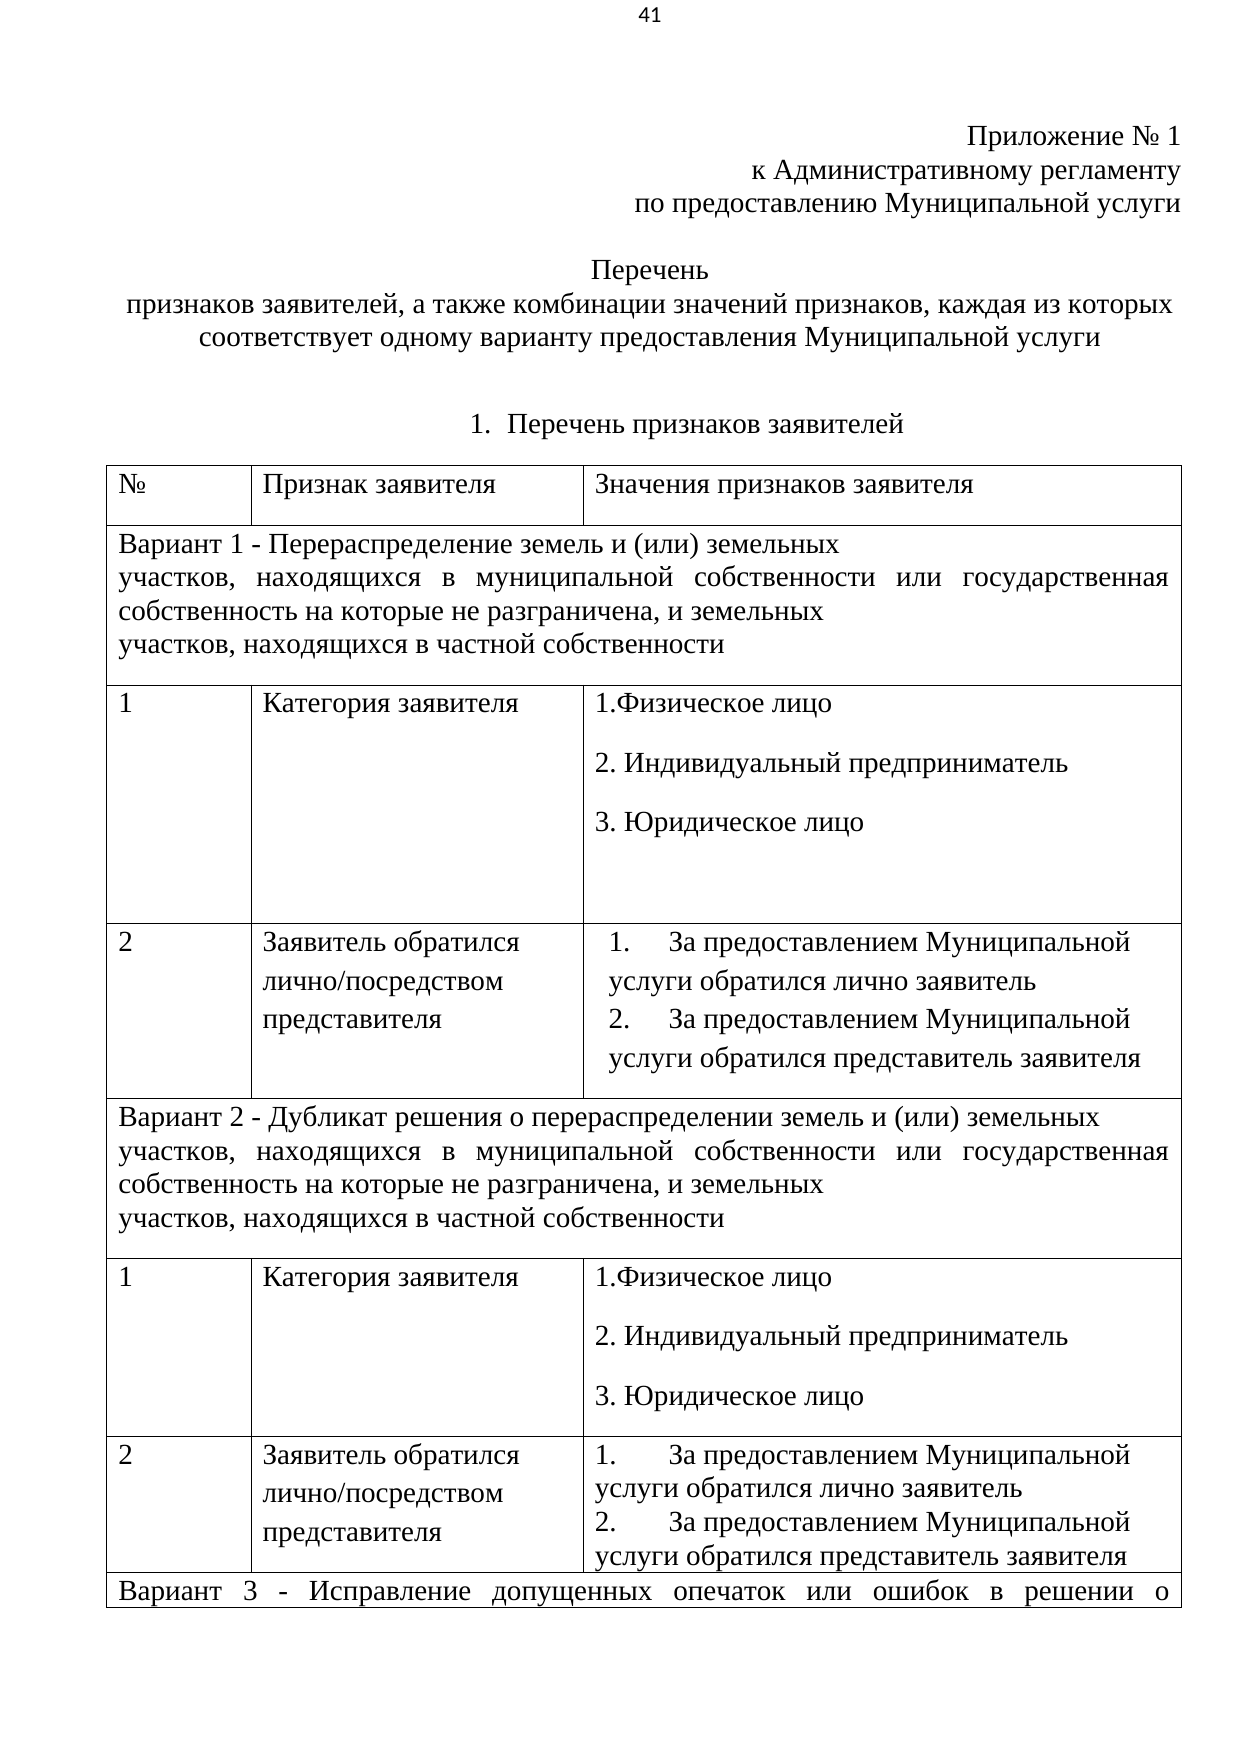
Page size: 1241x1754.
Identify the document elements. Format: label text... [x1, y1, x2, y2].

text к Административному регламенту [118, 152, 1181, 185]
table_header Значения признаков заявителя [584, 466, 1181, 525]
text Перечень [118, 252, 1181, 286]
table_header Признак заявителя [252, 466, 583, 525]
table_cell Вариант 2 - Дубликат решения о перераспределении земель и (или) земельных участков, находящихся в муниципальной собственности или государственная собственность на которые не разграничена, и земельных участков, находящихся в частной собственности [107, 1099, 1181, 1258]
table_cell 2 [107, 924, 251, 1098]
text Приложение № 1 [118, 118, 1181, 152]
table_cell 1.Физическое лицо 2. Индивидуальный предприниматель 3. Юридическое лицо [584, 1259, 1181, 1436]
table_cell 2 [107, 1437, 251, 1572]
table_cell За предоставлением Муниципальной услуги обратился лично заявитель За предоставлением Муниципальной услуги обратился представитель заявителя [584, 924, 1181, 1098]
text признаков заявителей, а также комбинации значений признаков, каждая из которых соответствует одному варианту предоставления Муниципальной услуги [118, 286, 1181, 353]
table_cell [107, 1573, 1181, 1607]
table_cell 1 [107, 1259, 251, 1436]
table_cell Категория заявителя [252, 686, 583, 923]
table_cell За предоставлением Муниципальной услуги обратился лично заявитель За предоставлением Муниципальной услуги обратился представитель заявителя [584, 1437, 1181, 1572]
table_cell 1 [107, 686, 251, 923]
table_cell Категория заявителя [252, 1259, 583, 1436]
table_cell Заявитель обратился лично/посредством представителя [252, 1437, 583, 1572]
text по предоставлению Муниципальной услуги [118, 185, 1181, 219]
table_header № [107, 466, 251, 525]
table_cell Заявитель обратился лично/посредством представителя [252, 924, 583, 1098]
list Перечень признаков заявителей [192, 406, 1181, 439]
table_cell 1.Физическое лицо 2. Индивидуальный предприниматель 3. Юридическое лицо [584, 686, 1181, 923]
table_cell Вариант 1 - Перераспределение земель и (или) земельных участков, находящихся в муниципальной собственности или государственная собственность на которые не разграничена, и земельных участков, находящихся в частной собственности [107, 526, 1181, 684]
